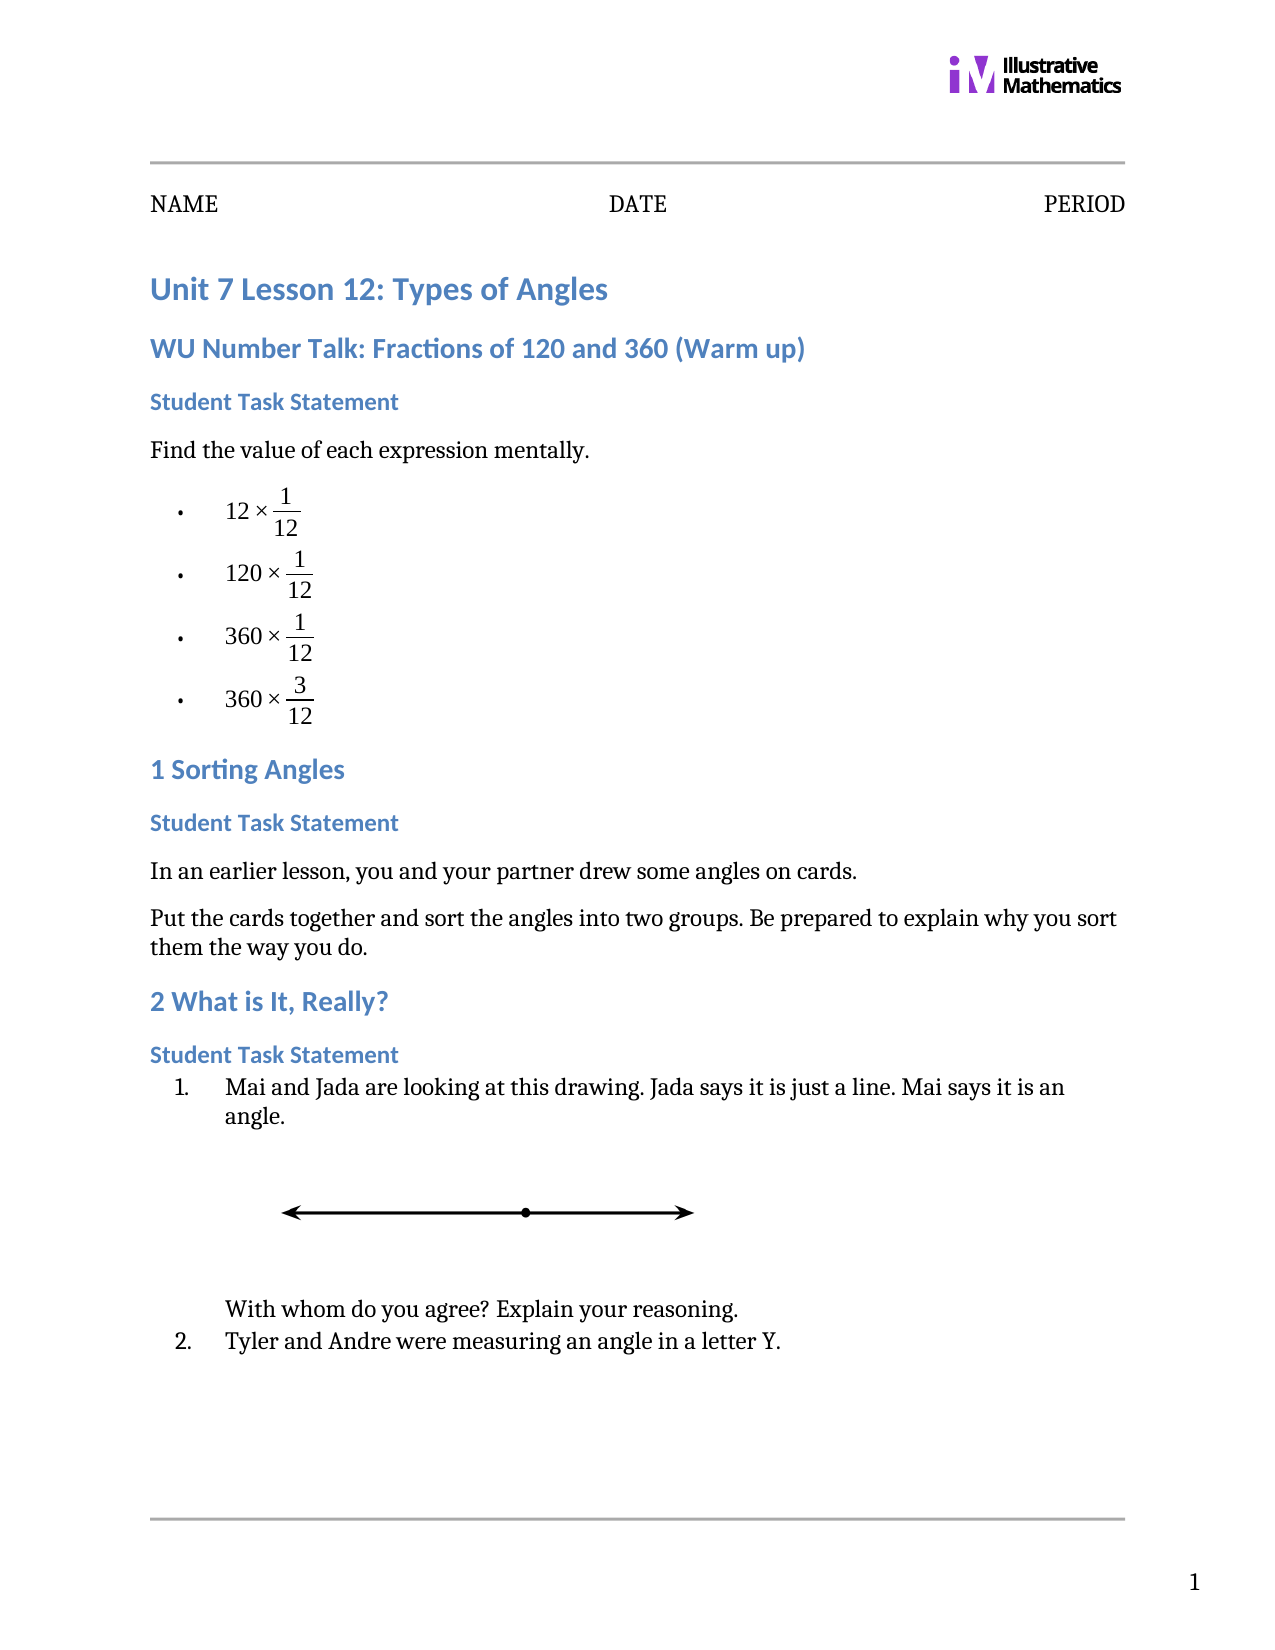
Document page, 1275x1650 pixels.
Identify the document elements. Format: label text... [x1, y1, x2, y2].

list Mai and Jada are looking at this drawing. Jada says it is just a line. Mai says it is an angle. [175, 1073, 1125, 1131]
subtitle 2 What is It, Really? [150, 983, 1125, 1018]
subtitle Student Task Statement [150, 386, 1125, 417]
list Tyler and Andre were measuring an angle in a letter Y. [175, 1327, 1125, 1356]
subtitle WU Number Talk: Fractions of 120 and 360 (Warm up) [150, 330, 1125, 366]
text Find the value of each expression mentally. [150, 436, 1125, 464]
subtitle Student Task Statement [150, 1039, 1125, 1069]
text In an earlier lesson, you and your partner drew some angles on cards. [150, 857, 1125, 886]
subtitle Student Task Statement [150, 807, 1125, 838]
picture [949, 55, 1121, 93]
list With whom do you agree? Explain your reasoning. [175, 1294, 1125, 1323]
subtitle Unit 7 Lesson 12: Types of Angles [150, 268, 1125, 309]
subtitle 1 Sorting Angles [150, 751, 1125, 787]
text Put the cards together and sort the angles into two groups. Be prepared to explain why you sort them the way you do. [150, 904, 1125, 962]
picture [243, 1134, 732, 1285]
